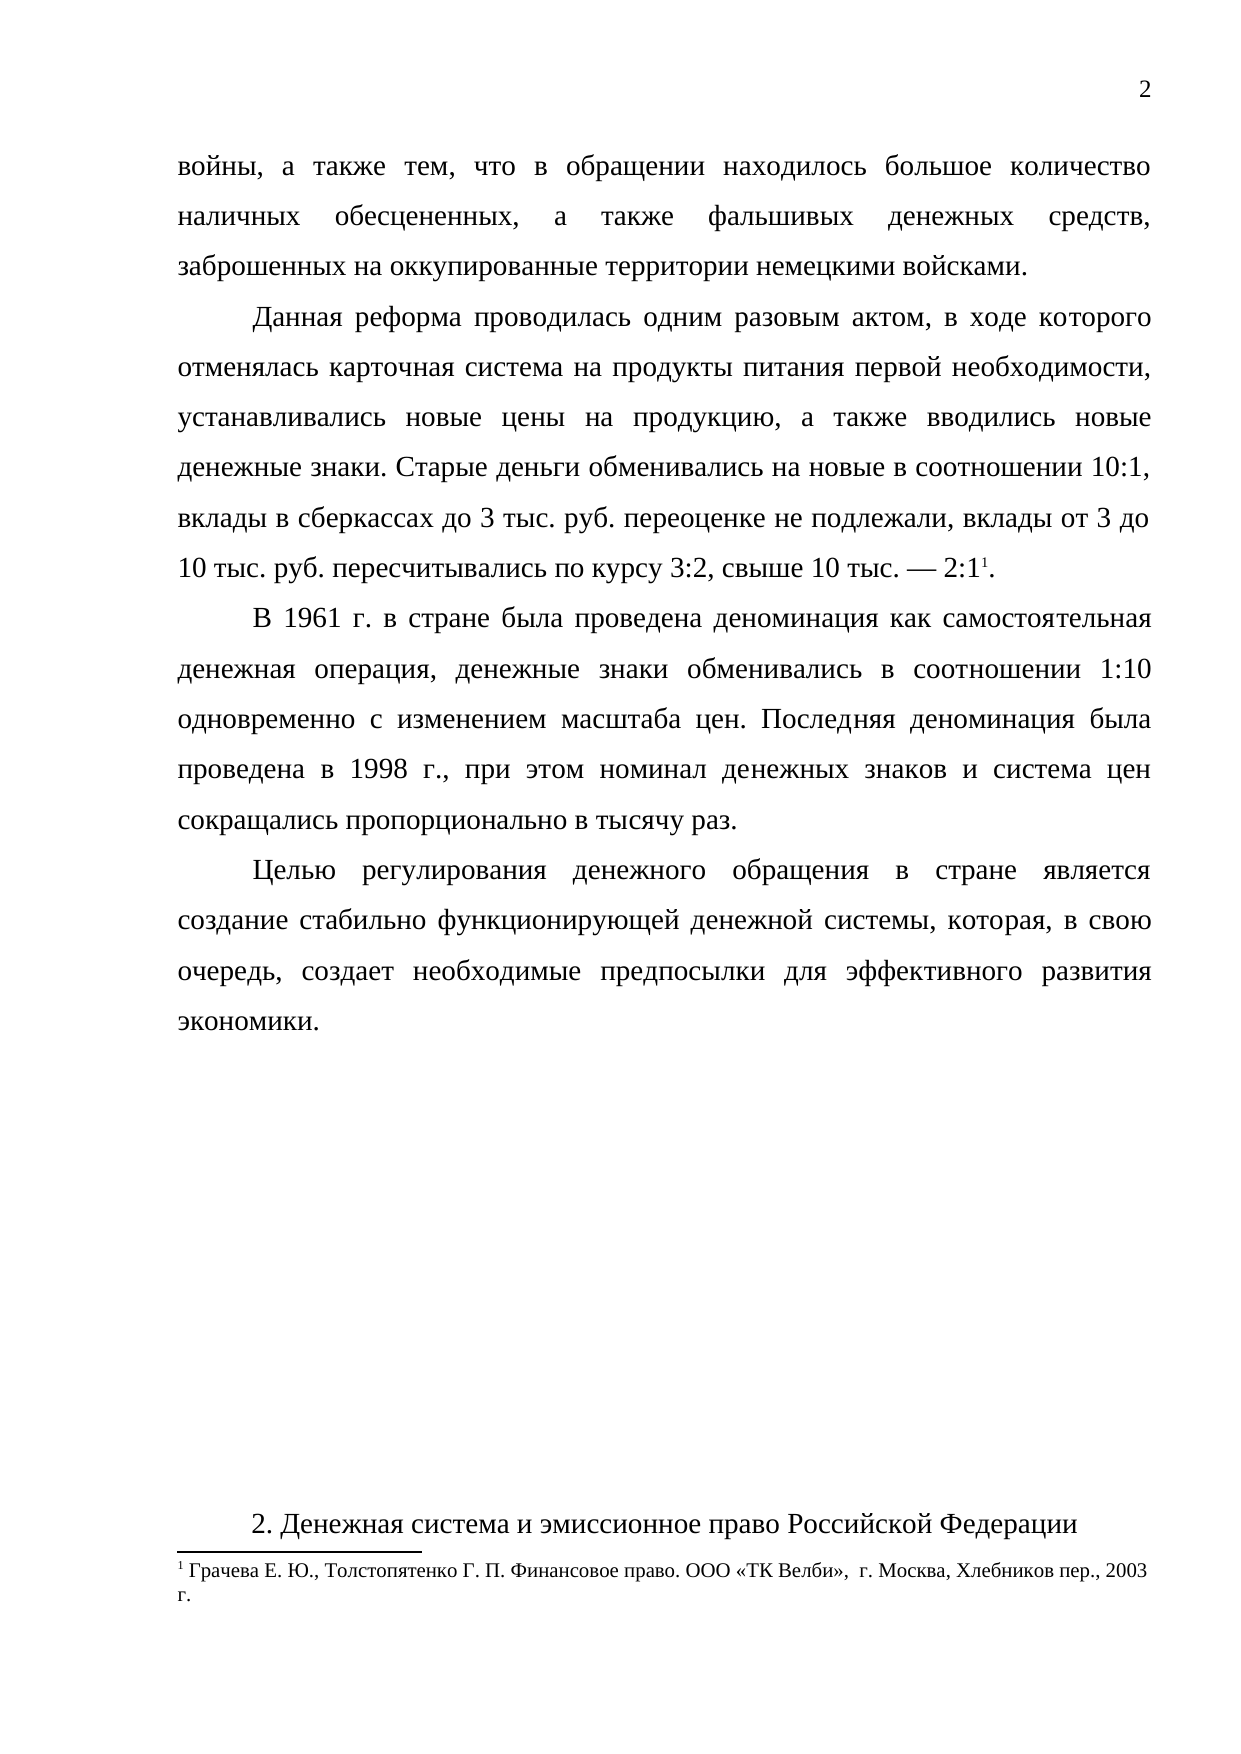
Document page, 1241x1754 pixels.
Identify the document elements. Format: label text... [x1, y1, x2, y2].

text Данная реформа проводилась одним разовым актом, в ходе которого отменялась карточная система на продукты питания первой необходимости, устанавливались новые цены на продукцию, а также вводились новые денежные знаки. Старые деньги обменивались на новые в соотношении 10:1, вклады в сберкассах до 3 тыс. руб. переоценке не подлежали, вклады от 3 до 10 тыс. руб. пересчитывались по курсу 3:2, свыше 10 тыс. — 2:1. [177, 299, 1152, 584]
text Целью регулирования денежного обращения в стране является создание стабильно функционирующей денежной системы, которая, в свою очередь, создает необходимые предпосылки для эффективного развития экономики. [177, 852, 1152, 1037]
text В 1961 г. в стране была проведена деноминация как самостоятельная денежная операция, денежные знаки обменивались в соотношении 1:10 одновременно с изменением масштаба цен. Последняя деноминация была проведена в 1998 г., при этом номинал денежных знаков и система цен сокращались пропорционально в тысячу раз. [177, 601, 1152, 835]
text 2. Денежная система и эмиссионное право Российской Федерации [177, 1506, 1152, 1540]
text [177, 148, 1152, 282]
